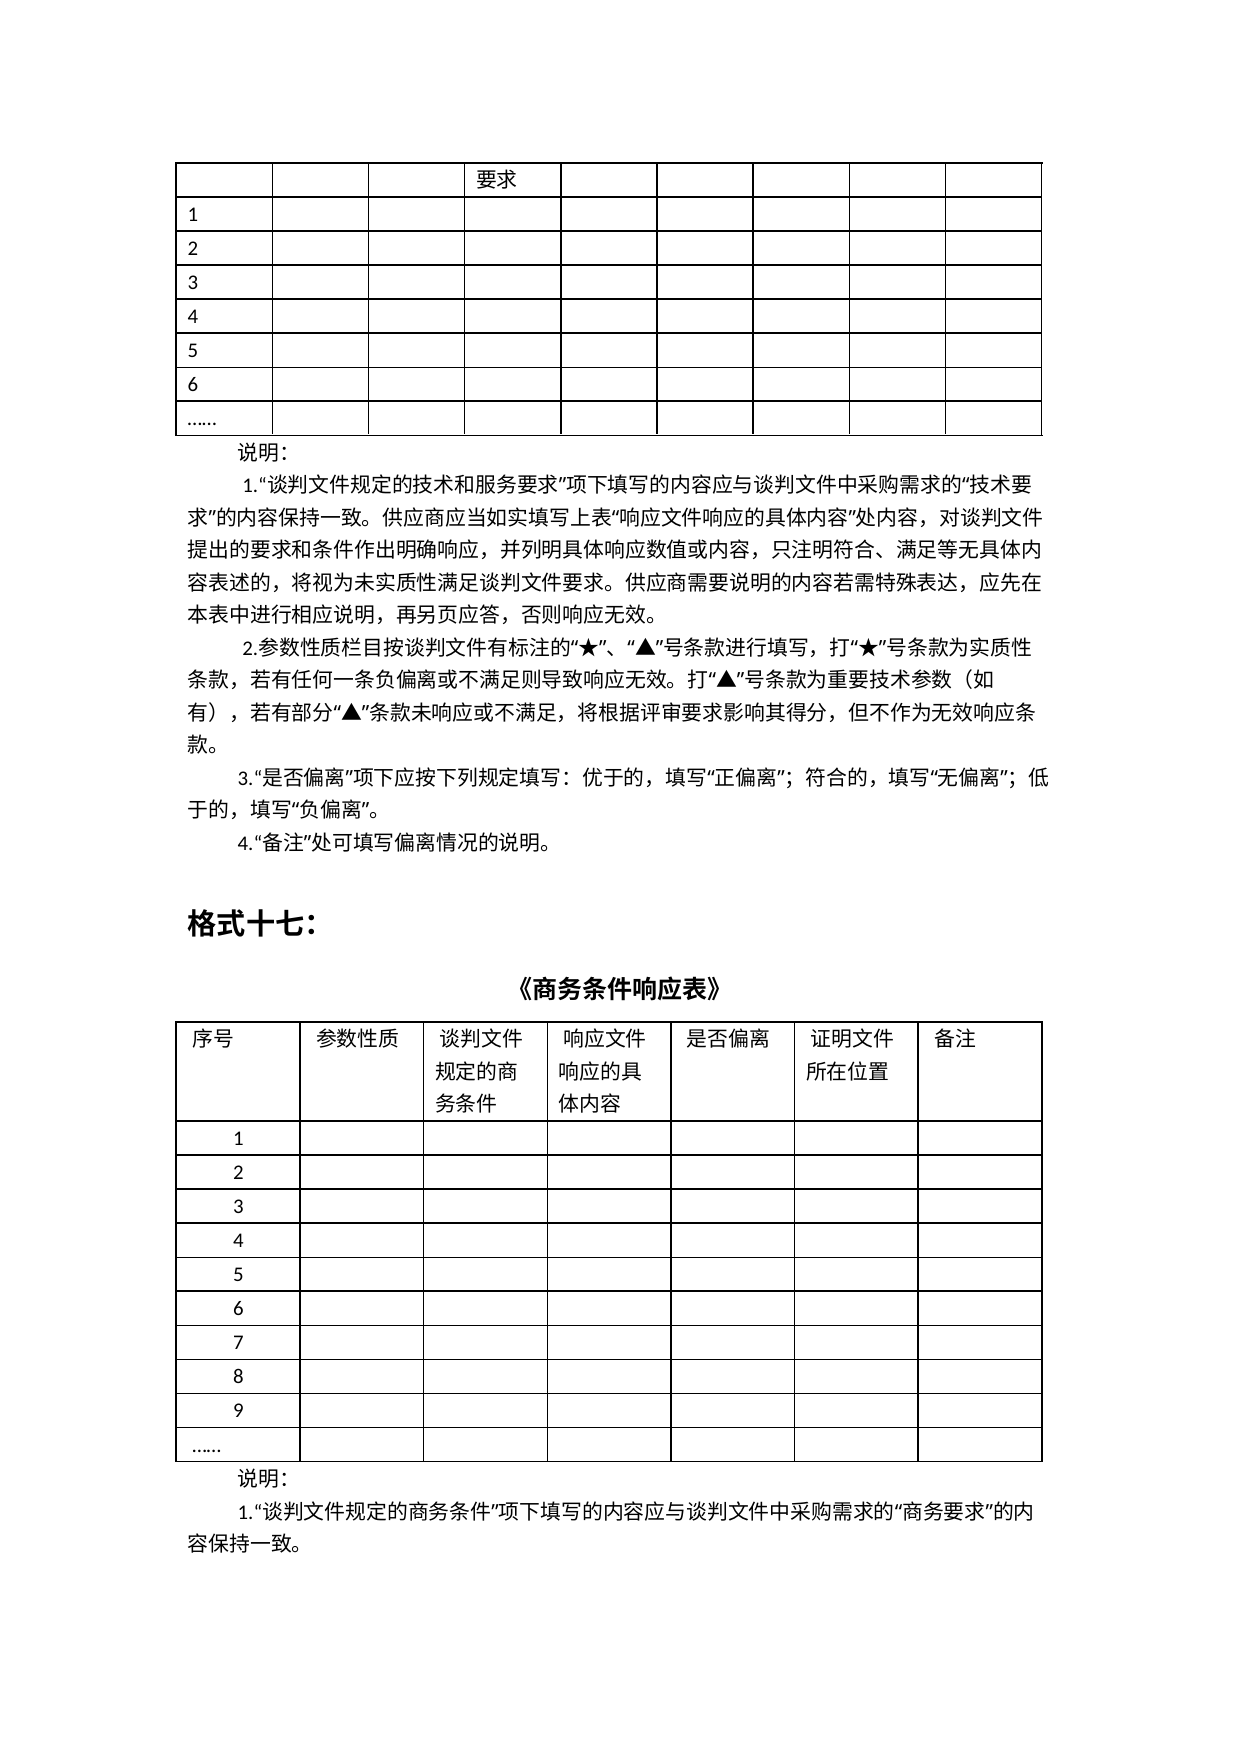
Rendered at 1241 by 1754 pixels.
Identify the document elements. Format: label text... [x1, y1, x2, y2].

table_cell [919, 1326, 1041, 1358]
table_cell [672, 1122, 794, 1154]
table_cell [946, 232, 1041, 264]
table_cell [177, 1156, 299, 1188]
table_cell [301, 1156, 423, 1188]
text 2.参数性质栏目按谈判文件有标注的“★”、“▲”号条款进行填写，打“★”号条款为实质性条款，若有任何一条负偏离或不满足则导致响应无效。打“▲”号条款为重要技术参数（如有），若有部分“▲”条款未响应或不满足，将根据评审要求影响其得分，但不作为无效响应条款。 [187, 631, 1053, 761]
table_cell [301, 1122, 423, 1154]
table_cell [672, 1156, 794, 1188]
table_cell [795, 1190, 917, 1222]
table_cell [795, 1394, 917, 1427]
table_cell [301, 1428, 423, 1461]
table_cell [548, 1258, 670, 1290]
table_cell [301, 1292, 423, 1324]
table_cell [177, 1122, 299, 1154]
text 说明： [187, 1462, 1053, 1495]
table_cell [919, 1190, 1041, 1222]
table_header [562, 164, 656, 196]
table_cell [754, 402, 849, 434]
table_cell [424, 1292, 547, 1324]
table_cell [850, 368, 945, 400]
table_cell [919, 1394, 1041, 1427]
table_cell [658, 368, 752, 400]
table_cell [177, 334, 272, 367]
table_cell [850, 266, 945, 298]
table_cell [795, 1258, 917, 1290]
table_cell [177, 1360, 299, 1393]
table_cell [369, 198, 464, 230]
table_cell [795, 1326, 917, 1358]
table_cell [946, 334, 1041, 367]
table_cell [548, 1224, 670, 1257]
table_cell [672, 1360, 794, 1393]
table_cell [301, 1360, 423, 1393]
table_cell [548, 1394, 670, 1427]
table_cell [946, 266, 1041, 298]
text 《商务条件响应表》 [187, 956, 1053, 1021]
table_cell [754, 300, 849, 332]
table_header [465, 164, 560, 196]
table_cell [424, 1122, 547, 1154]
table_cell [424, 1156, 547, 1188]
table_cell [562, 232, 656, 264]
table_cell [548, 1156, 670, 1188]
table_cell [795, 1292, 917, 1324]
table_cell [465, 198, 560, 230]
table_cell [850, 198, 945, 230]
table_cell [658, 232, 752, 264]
text 格式十七： [187, 891, 1053, 956]
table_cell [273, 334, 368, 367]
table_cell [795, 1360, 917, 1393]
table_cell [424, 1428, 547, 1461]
text 3.“是否偏离”项下应按下列规定填写：优于的，填写“正偏离”；符合的，填写“无偏离”；低于的，填写“负偏离”。 [187, 761, 1053, 826]
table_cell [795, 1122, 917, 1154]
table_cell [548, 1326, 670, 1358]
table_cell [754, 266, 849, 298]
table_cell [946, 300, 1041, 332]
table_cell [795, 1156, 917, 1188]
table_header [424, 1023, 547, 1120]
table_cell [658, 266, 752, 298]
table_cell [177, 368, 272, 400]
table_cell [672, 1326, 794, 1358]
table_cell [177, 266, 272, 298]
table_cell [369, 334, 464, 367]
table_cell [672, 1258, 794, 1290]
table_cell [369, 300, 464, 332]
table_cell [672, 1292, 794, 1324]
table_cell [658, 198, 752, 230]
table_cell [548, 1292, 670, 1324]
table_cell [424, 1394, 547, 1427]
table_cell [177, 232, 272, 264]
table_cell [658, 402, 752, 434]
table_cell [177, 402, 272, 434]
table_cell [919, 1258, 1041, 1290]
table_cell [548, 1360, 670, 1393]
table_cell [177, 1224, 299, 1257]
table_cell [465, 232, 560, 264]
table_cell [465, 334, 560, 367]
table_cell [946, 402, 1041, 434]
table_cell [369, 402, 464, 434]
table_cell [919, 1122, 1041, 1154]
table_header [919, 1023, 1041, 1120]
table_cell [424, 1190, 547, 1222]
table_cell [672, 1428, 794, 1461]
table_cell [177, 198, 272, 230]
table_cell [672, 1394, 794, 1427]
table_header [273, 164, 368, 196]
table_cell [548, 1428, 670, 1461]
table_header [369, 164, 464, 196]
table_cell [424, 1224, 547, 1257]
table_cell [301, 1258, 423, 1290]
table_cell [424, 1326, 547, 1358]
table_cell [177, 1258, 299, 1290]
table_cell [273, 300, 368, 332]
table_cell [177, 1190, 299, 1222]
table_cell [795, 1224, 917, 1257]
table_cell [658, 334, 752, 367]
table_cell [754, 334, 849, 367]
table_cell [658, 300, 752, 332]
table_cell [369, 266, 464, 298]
text 说明： [187, 436, 1053, 468]
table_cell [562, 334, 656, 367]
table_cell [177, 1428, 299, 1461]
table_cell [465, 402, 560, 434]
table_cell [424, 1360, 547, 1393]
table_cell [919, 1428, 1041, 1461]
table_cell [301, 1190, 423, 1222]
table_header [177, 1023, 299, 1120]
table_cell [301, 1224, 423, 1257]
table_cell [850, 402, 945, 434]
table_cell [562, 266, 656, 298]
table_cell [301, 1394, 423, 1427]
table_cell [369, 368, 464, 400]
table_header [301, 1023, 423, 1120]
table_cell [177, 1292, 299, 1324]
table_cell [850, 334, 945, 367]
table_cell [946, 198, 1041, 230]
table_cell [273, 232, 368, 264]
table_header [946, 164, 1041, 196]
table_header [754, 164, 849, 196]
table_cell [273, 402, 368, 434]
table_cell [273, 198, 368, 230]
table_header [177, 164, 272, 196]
text 4.“备注”处可填写偏离情况的说明。 [187, 826, 1053, 858]
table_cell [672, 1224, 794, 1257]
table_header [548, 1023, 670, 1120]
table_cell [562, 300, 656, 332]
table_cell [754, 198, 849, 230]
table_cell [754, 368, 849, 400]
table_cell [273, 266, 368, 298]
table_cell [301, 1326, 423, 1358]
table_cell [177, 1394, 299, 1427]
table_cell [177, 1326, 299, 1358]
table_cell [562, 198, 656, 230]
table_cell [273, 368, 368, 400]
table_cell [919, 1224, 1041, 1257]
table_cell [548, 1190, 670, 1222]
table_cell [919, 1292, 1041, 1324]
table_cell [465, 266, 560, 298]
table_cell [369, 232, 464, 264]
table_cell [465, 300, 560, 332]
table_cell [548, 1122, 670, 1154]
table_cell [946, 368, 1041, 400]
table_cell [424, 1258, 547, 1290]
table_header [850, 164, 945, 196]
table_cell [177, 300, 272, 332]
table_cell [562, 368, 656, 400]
text 1.“谈判文件规定的技术和服务要求”项下填写的内容应与谈判文件中采购需求的“技术要求”的内容保持一致。供应商应当如实填写上表“响应文件响应的具体内容”处内容，对谈判文件提出的要求和条件作出明确响应，并列明具体响应数值或内容，只注明符合、满足等无具体内容表述的，将视为未实质性满足谈判文件要求。供应商需要说明的内容若需特殊表达，应先在本表中进行相应说明，再另页应答，否则响应无效。 [187, 468, 1053, 631]
text 1.“谈判文件规定的商务条件”项下填写的内容应与谈判文件中采购需求的“商务要求”的内容保持一致。 [187, 1495, 1053, 1560]
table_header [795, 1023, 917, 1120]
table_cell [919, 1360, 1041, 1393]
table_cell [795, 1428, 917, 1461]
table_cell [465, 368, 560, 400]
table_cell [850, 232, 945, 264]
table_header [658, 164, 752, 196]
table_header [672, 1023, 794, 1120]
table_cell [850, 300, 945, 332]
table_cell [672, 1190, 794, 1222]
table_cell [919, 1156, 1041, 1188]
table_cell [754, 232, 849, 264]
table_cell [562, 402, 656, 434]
